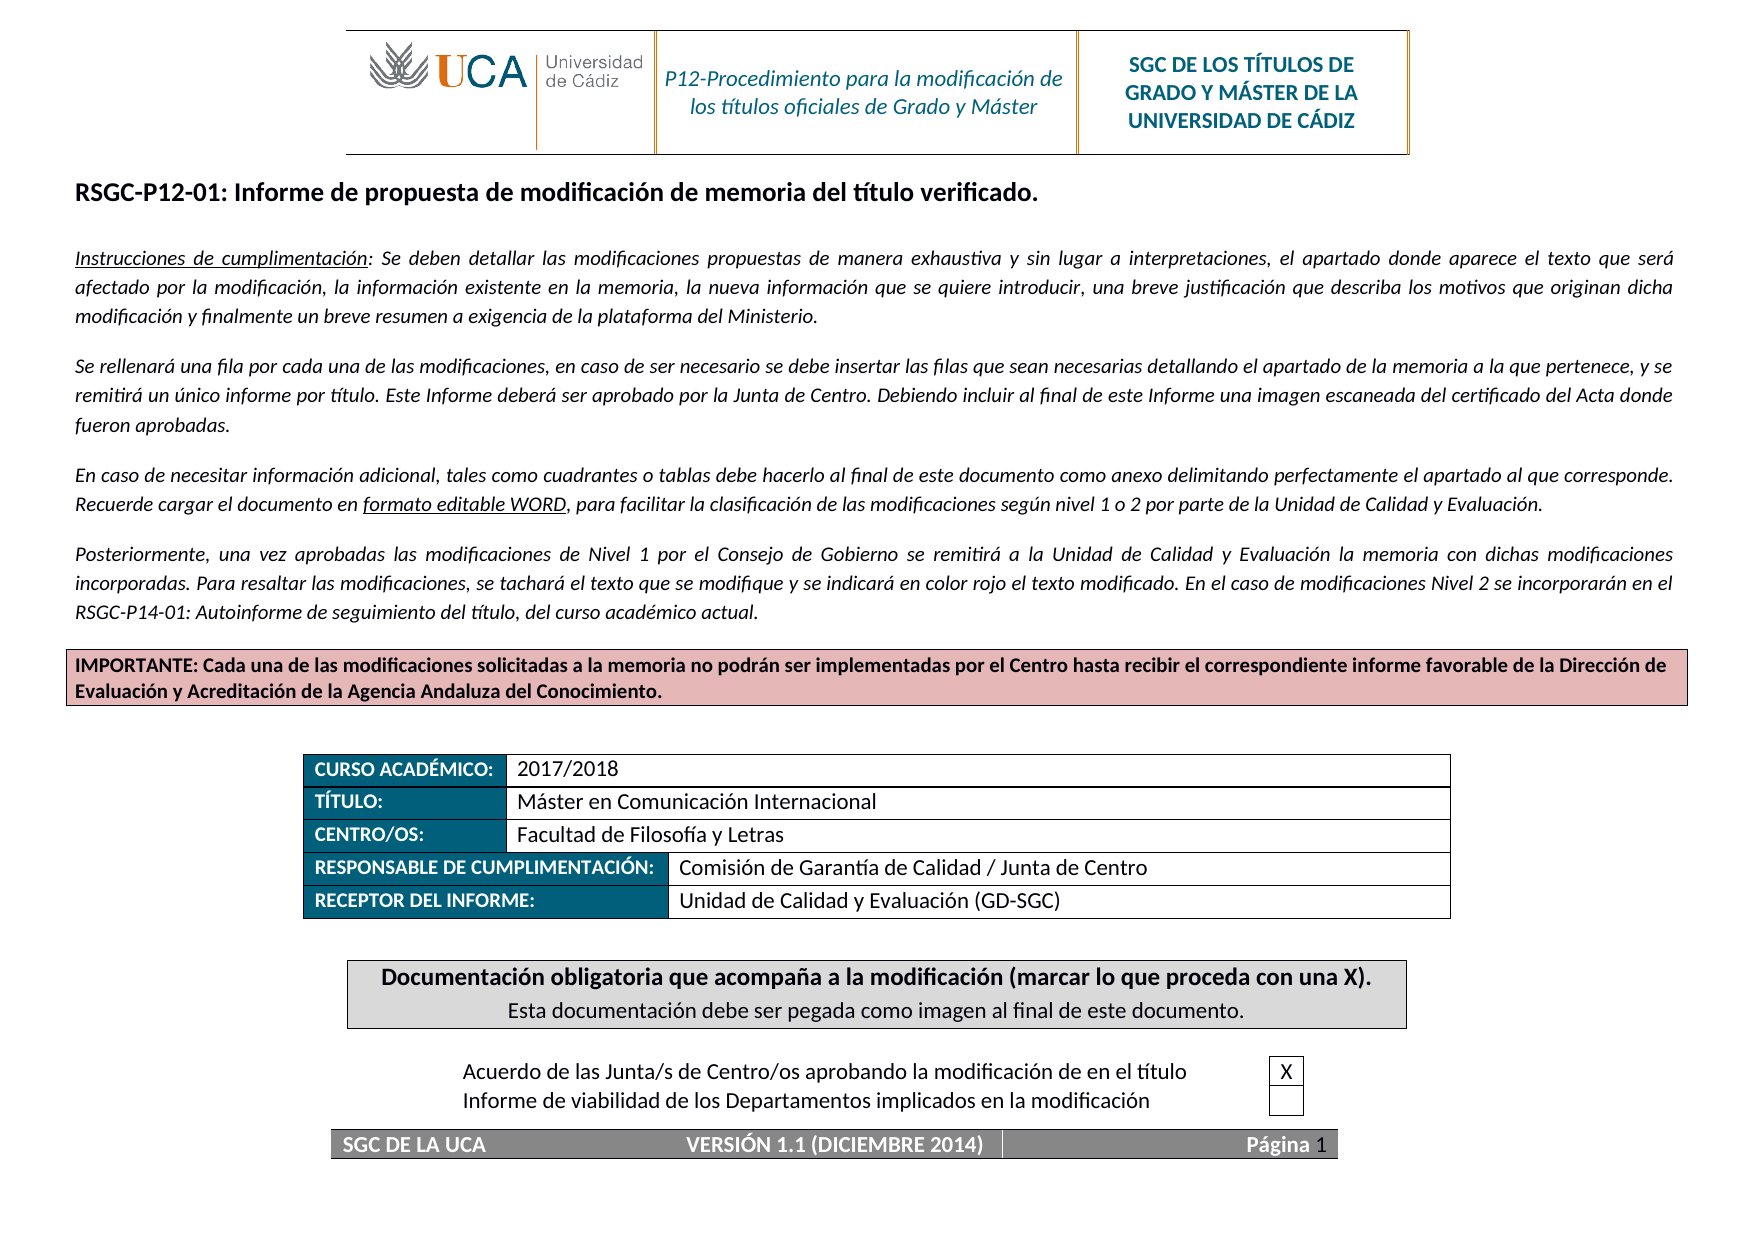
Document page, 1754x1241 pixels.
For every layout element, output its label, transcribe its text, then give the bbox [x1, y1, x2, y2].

table_cell RECEPTOR DEL INFORME: [304, 886, 668, 918]
text Se rellenará una fila por cada una de las modificaciones, en caso de ser necesario se debe insertar las filas que sean necesarias detallando el apartado de la memoria a la que pertenece, y se remitirá un único informe por título. Este Informe deberá ser aprobado por la Junta de Centro. Debiendo incluir al final de este Informe una imagen escaneada del certificado del Acta donde fueron aprobadas. [75, 353, 1679, 437]
table_header X [1270, 1057, 1303, 1085]
table_cell Unidad de Calidad y Evaluación (GD-SGC) [669, 886, 1450, 918]
table_cell Informe de viabilidad de los Departamentos implicados en la modificación [450, 1085, 1269, 1115]
table_cell [1270, 1086, 1303, 1115]
subtitle RSGC-P12-01: Informe de propuesta de modificación de memoria del título verificado. [75, 175, 1679, 208]
picture [367, 36, 648, 154]
table_cell TÍTULO: [304, 788, 506, 819]
text Instrucciones de cumplimentación: Se deben detallar las modificaciones propuestas de manera exhaustiva y sin lugar a interpretaciones, el apartado donde aparece el texto que será afectado por la modificación, la información existente en la memoria, la nueva información que se quiere introducir, una breve justificación que describa los motivos que originan dicha modificación y finalmente un breve resumen a exigencia de la plataforma del Ministerio. [75, 245, 1679, 329]
text En caso de necesitar información adicional, tales como cuadrantes o tablas debe hacerlo al final de este documento como anexo delimitando perfectamente el apartado al que corresponde. Recuerde cargar el documento en formato editable WORD, para facilitar la clasificación de las modificaciones según nivel 1 o 2 por parte de la Unidad de Calidad y Evaluación. [75, 462, 1679, 516]
table_header Acuerdo de las Junta/s de Centro/os aprobando la modificación de en el título [450, 1056, 1269, 1085]
table_header CURSO ACADÉMICO: [304, 755, 506, 786]
table_cell Máster en Comunicación Internacional [507, 788, 1450, 819]
table_header Documentación obligatoria que acompaña a la modificación (marcar lo que proceda con una X). Esta documentación debe ser pegada como imagen al final de este documento. [348, 961, 1406, 1028]
text IMPORTANTE: Cada una de las modificaciones solicitadas a la memoria no podrán ser implementadas por el Centro hasta recibir el correspondiente informe favorable de la Dirección de Evaluación y Acreditación de la Agencia Andaluza del Conocimiento. [67, 650, 1687, 705]
text Posteriormente, una vez aprobadas las modificaciones de Nivel 1 por el Consejo de Gobierno se remitirá a la Unidad de Calidad y Evaluación la memoria con dichas modificaciones incorporadas. Para resaltar las modificaciones, se tachará el texto que se modifique y se indicará en color rojo el texto modificado. En el caso de modificaciones Nivel 2 se incorporarán en el RSGC-P14-01: Autoinforme de seguimiento del título, del curso académico actual. [75, 541, 1679, 625]
table_cell RESPONSABLE DE CUMPLIMENTACIÓN: [304, 853, 668, 885]
table_cell Facultad de Filosofía y Letras [507, 820, 1450, 852]
table_cell CENTRO/OS: [304, 820, 506, 852]
table_cell Comisión de Garantía de Calidad / Junta de Centro [669, 853, 1450, 885]
table_header 2017/2018 [507, 755, 1450, 786]
